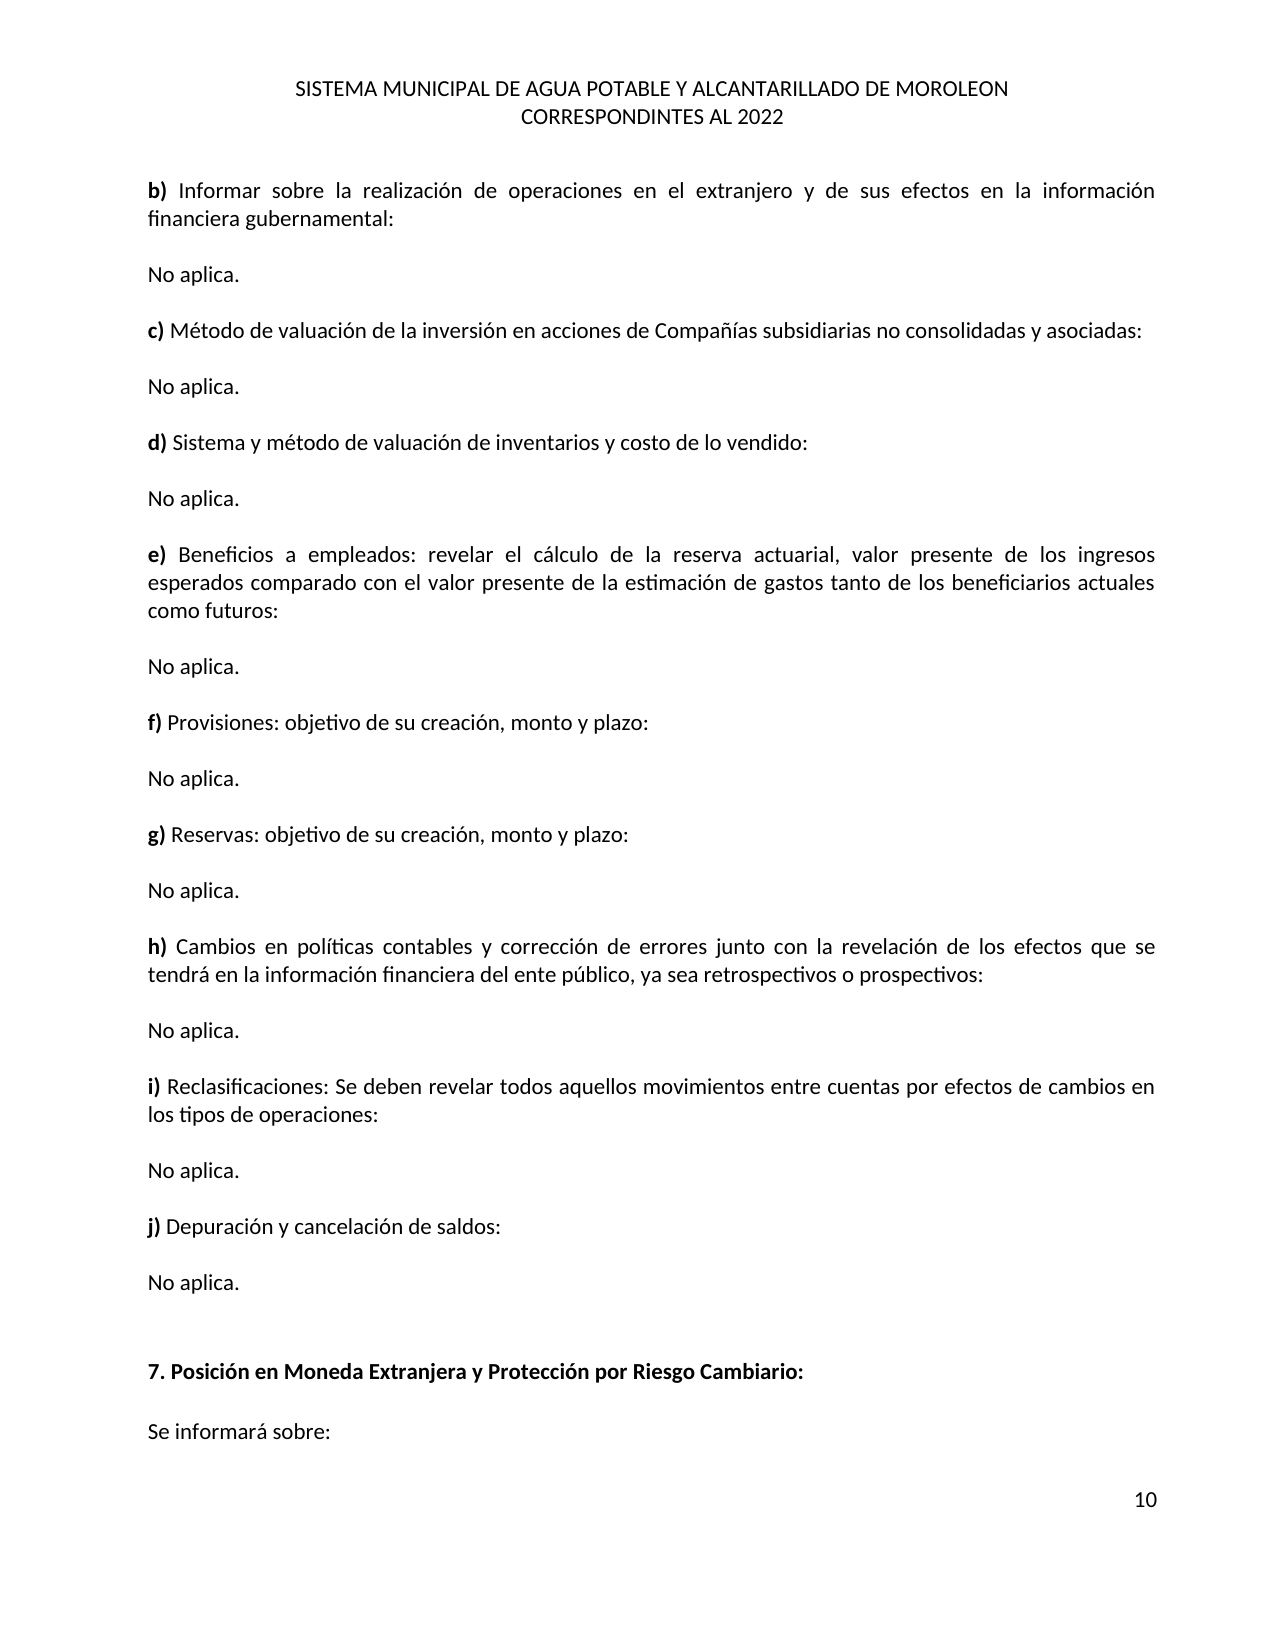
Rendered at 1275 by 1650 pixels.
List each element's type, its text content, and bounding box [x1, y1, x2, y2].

text No aplica. [148, 1016, 1157, 1044]
text No aplica. [148, 876, 1157, 904]
text e) Beneficios a empleados: revelar el cálculo de la reserva actuarial, valor presente de los ingresos esperados comparado con el valor presente de la estimación de gastos tanto de los beneficiarios actuales como futuros: [148, 540, 1157, 624]
text No aplica. [148, 764, 1157, 792]
text g) Reservas: objetivo de su creación, monto y plazo: [148, 820, 1157, 848]
text j) Depuración y cancelación de saldos: [148, 1212, 1157, 1241]
text d) Sistema y método de valuación de inventarios y costo de lo vendido: [148, 428, 1157, 456]
text h) Cambios en políticas contables y corrección de errores junto con la revelación de los efectos que se tendrá en la información financiera del ente público, ya sea retrospectivos o prospectivos: [148, 932, 1157, 988]
text No aplica. [148, 1268, 1157, 1297]
text No aplica. [148, 1156, 1157, 1184]
text i) Reclasificaciones: Se deben revelar todos aquellos movimientos entre cuentas por efectos de cambios en los tipos de operaciones: [148, 1072, 1157, 1128]
text f) Provisiones: objetivo de su creación, monto y plazo: [148, 708, 1157, 736]
subtitle 7. Posición en Moneda Extranjera y Protección por Riesgo Cambiario: [148, 1357, 1157, 1385]
text c) Método de valuación de la inversión en acciones de Compañías subsidiarias no consolidadas y asociadas: [148, 316, 1157, 344]
text No aplica. [148, 652, 1157, 680]
text Se informará sobre: [148, 1417, 1157, 1445]
text b) Informar sobre la realización de operaciones en el extranjero y de sus efectos en la información financiera gubernamental: [148, 176, 1157, 232]
text No aplica. [148, 484, 1157, 512]
text No aplica. [148, 372, 1157, 400]
text No aplica. [148, 260, 1157, 288]
